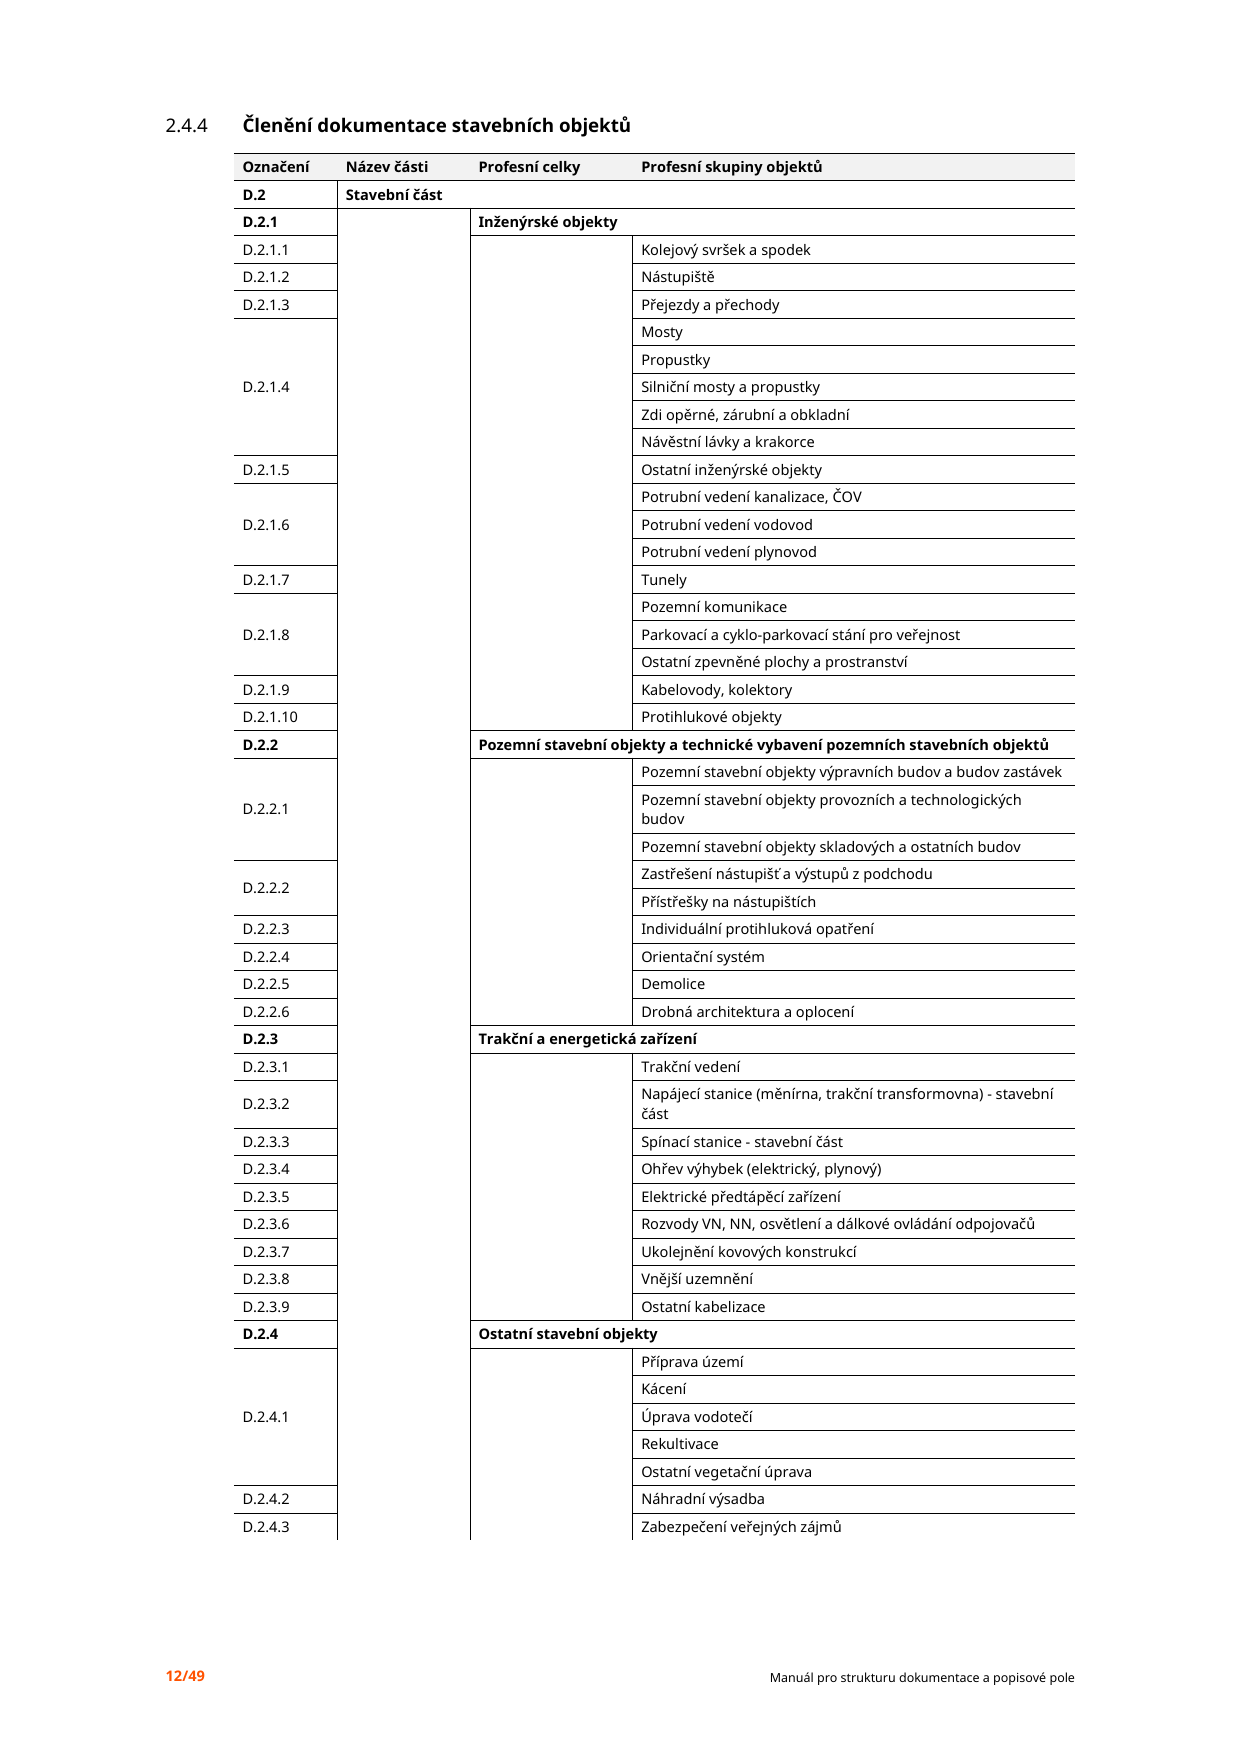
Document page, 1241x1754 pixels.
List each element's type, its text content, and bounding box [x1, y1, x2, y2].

table_cell Přístřešky na nástupištích [633, 889, 1075, 915]
table_cell D.2.1 [234, 209, 337, 235]
table_cell Příprava území [633, 1349, 1075, 1375]
table_cell Ostatní inženýrské objekty [633, 456, 1075, 483]
table_cell D.2.3.6 [234, 1211, 337, 1237]
table_cell Ostatní stavební objekty [471, 1321, 1075, 1347]
table_cell D.2.1.3 [234, 291, 337, 318]
table_cell D.2.4.2 [234, 1486, 337, 1512]
table_cell Inženýrské objekty [471, 209, 1075, 235]
table_cell Pozemní stavební objekty skladových a ostatních budov [633, 834, 1075, 860]
table_cell Pozemní stavební objekty provozních a technologických budov [633, 786, 1075, 833]
table_cell D.2.1.10 [234, 704, 337, 730]
table_cell Zastřešení nástupišť a výstupů z podchodu [633, 861, 1075, 888]
table_header Název části [337, 154, 470, 180]
table_cell [471, 759, 632, 1025]
table_cell Parkovací a cyklo-parkovací stání pro veřejnost [633, 621, 1075, 648]
table_cell Rekultivace [633, 1431, 1075, 1457]
table_cell [471, 1054, 632, 1320]
table_cell D.2.3.2 [234, 1081, 337, 1127]
table_cell Pozemní stavební objekty výpravních budov a budov zastávek [633, 759, 1075, 785]
table_header Označení [234, 154, 337, 180]
table_cell D.2.3.3 [234, 1129, 337, 1155]
table_cell Drobná architektura a oplocení [633, 999, 1075, 1025]
table_cell Nástupiště [633, 264, 1075, 290]
table_cell D.2.2 [234, 731, 337, 758]
table_cell Ostatní kabelizace [633, 1294, 1075, 1320]
table_cell D.2.1.1 [234, 236, 337, 263]
table_cell D.2.2.6 [234, 999, 337, 1025]
table_cell D.2.1.8 [234, 594, 337, 675]
table_cell Pozemní stavební objekty a technické vybavení pozemních stavebních objektů [471, 731, 1075, 758]
table_cell Napájecí stanice (měnírna, trakční transformovna) - stavební část [633, 1081, 1075, 1127]
table_cell Přejezdy a přechody [633, 291, 1075, 318]
table_cell Potrubní vedení vodovod [633, 511, 1075, 538]
table_cell Individuální protihluková opatření [633, 916, 1075, 943]
table_cell D.2.1.4 [234, 319, 337, 455]
table_cell D.2.4.1 [234, 1349, 337, 1485]
table_cell D.2.2.4 [234, 944, 337, 970]
table_cell D.2.1.7 [234, 566, 337, 593]
table_cell Vnější uzemnění [633, 1266, 1075, 1292]
table_cell Návěstní lávky a krakorce [633, 429, 1075, 455]
table_cell Ostatní vegetační úprava [633, 1459, 1075, 1485]
table_header Profesní skupiny objektů [633, 154, 1075, 180]
table_cell D.2.3.1 [234, 1054, 337, 1080]
table_cell Mosty [633, 319, 1075, 345]
table_cell [338, 209, 470, 1540]
table_cell D.2.1.5 [234, 456, 337, 483]
table_header Profesní celky [470, 154, 633, 180]
table_cell Ohřev výhybek (elektrický, plynový) [633, 1156, 1075, 1182]
table_cell Elektrické předtápěcí zařízení [633, 1184, 1075, 1210]
table_cell D.2.4.3 [234, 1514, 337, 1540]
table_cell Orientační systém [633, 944, 1075, 970]
table_cell Demolice [633, 971, 1075, 998]
table_cell D.2.2.5 [234, 971, 337, 998]
table_cell Zdi opěrné, zárubní a obkladní [633, 401, 1075, 428]
table_cell D.2.3.9 [234, 1294, 337, 1320]
table_cell D.2.3.8 [234, 1266, 337, 1292]
table_cell Kabelovody, kolektory [633, 676, 1075, 703]
table_cell Pozemní komunikace [633, 594, 1075, 620]
table_cell D.2.3.5 [234, 1184, 337, 1210]
table_cell D.2.2.2 [234, 861, 337, 915]
table_cell D.2.1.9 [234, 676, 337, 703]
table_cell Kácení [633, 1376, 1075, 1402]
table_cell D.2.3.4 [234, 1156, 337, 1182]
table_cell D.2 [234, 181, 337, 208]
table_cell Silniční mosty a propustky [633, 374, 1075, 400]
table_cell Náhradní výsadba [633, 1486, 1075, 1512]
table_cell D.2.2.3 [234, 916, 337, 943]
table_cell Zabezpečení veřejných zájmů [633, 1514, 1075, 1540]
table_cell Potrubní vedení plynovod [633, 539, 1075, 565]
table_cell Stavební část [338, 181, 1075, 208]
table_cell Protihlukové objekty [633, 704, 1075, 730]
table_cell [471, 236, 632, 730]
table_cell Úprava vodotečí [633, 1404, 1075, 1430]
table_cell Trakční vedení [633, 1054, 1075, 1080]
table_cell Trakční a energetická zařízení [471, 1026, 1075, 1053]
table_cell D.2.3.7 [234, 1239, 337, 1265]
table_cell Tunely [633, 566, 1075, 593]
table_cell Propustky [633, 346, 1075, 373]
table_cell Ukolejnění kovových konstrukcí [633, 1239, 1075, 1265]
table_cell Ostatní zpevněné plochy a prostranství [633, 649, 1075, 675]
text Členění dokumentace stavebních objektů [165, 112, 1075, 138]
table_cell D.2.1.2 [234, 264, 337, 290]
table_cell [471, 1349, 632, 1540]
table_cell D.2.1.6 [234, 484, 337, 565]
table_cell D.2.3 [234, 1026, 337, 1053]
table_cell D.2.4 [234, 1321, 337, 1347]
table_cell Potrubní vedení kanalizace, ČOV [633, 484, 1075, 510]
table_cell Spínací stanice - stavební část [633, 1129, 1075, 1155]
table_cell Kolejový svršek a spodek [633, 236, 1075, 263]
table_cell Rozvody VN, NN, osvětlení a dálkové ovládání odpojovačů [633, 1211, 1075, 1237]
table_cell D.2.2.1 [234, 759, 337, 860]
